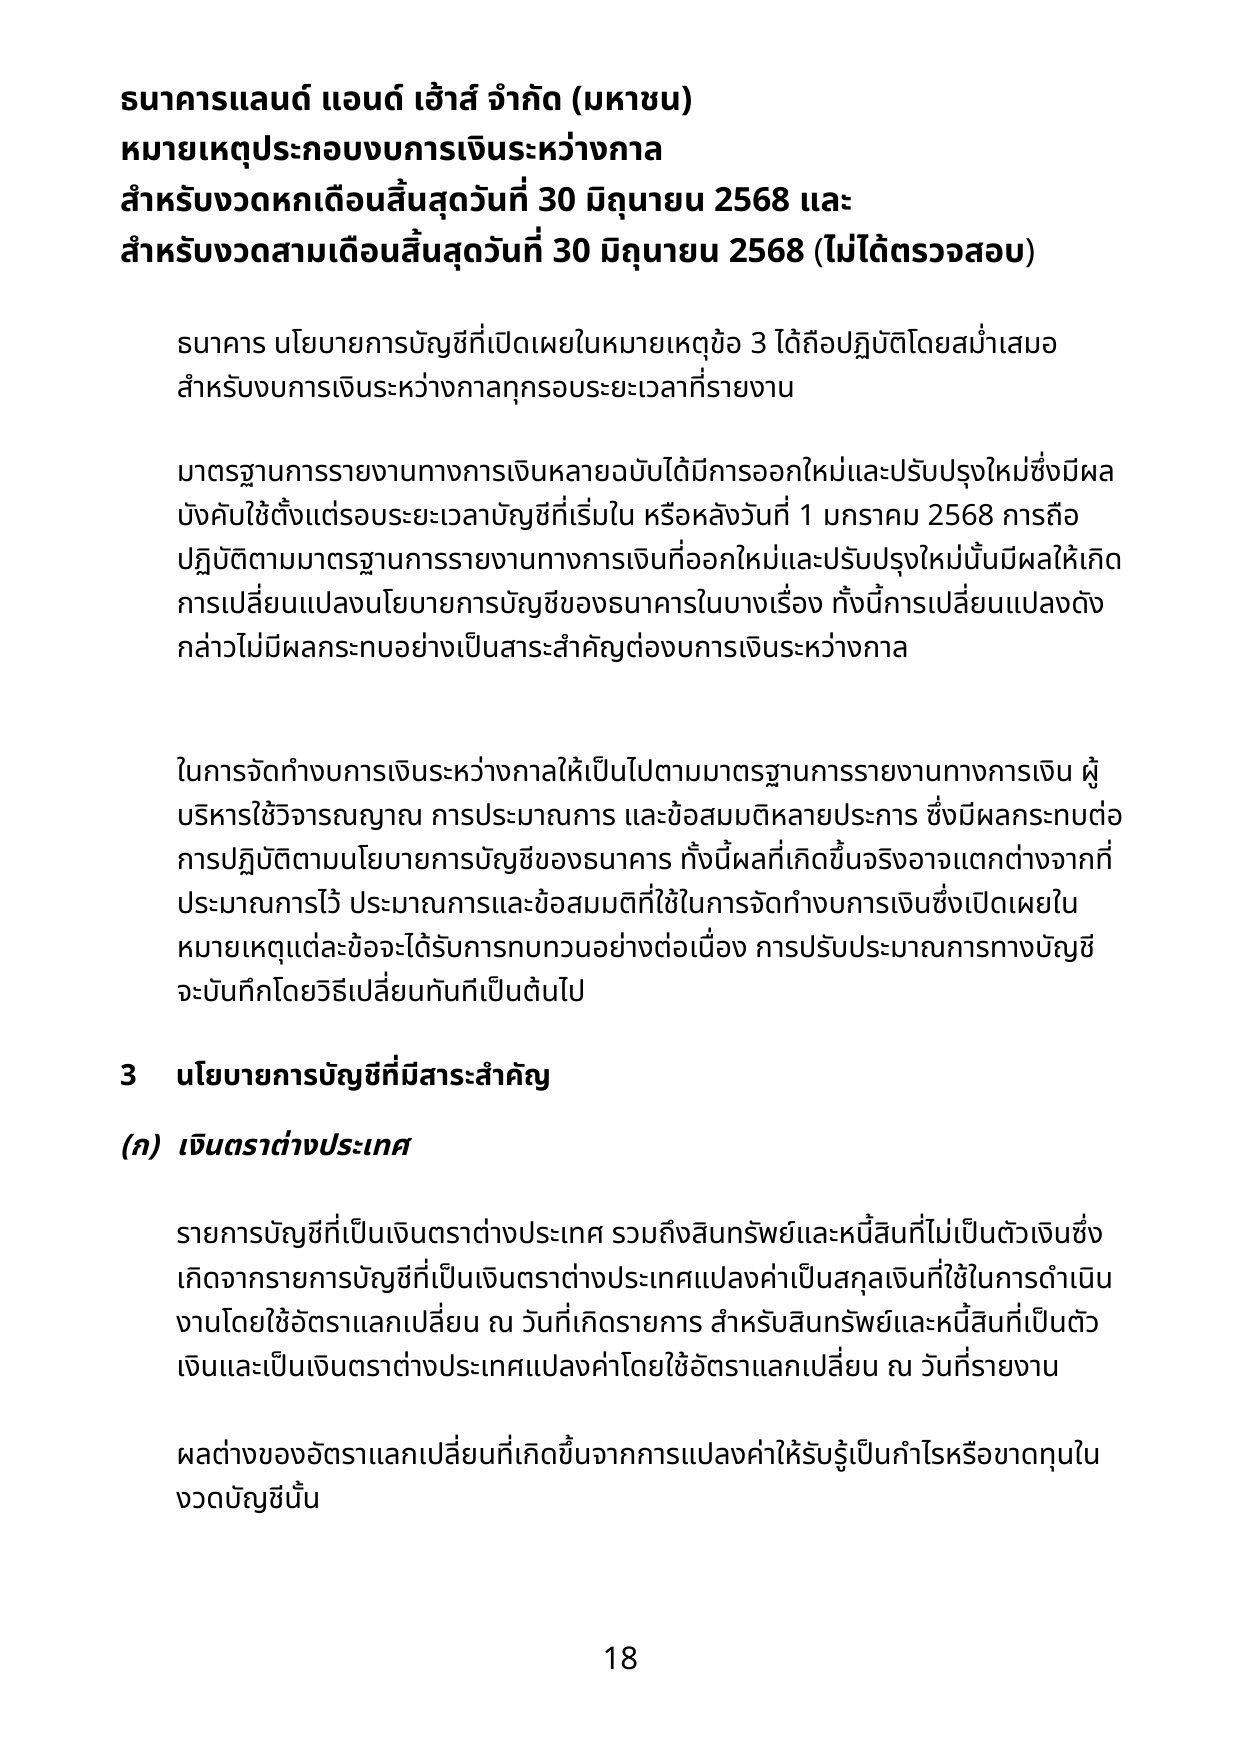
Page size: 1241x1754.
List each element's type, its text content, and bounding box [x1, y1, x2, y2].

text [177, 322, 1125, 411]
subtitle (ก) เงินตราต่างประเทศ [120, 1125, 1120, 1169]
text ในการจัดทำงบการเงินระหว่างกาลให้เป็นไปตามมาตรฐานการรายงานทางการเงิน ผู้บริหารใช้วิจารณญาณ การประมาณการ และข้อสมมติหลายประการ ซึ่งมีผลกระทบต่อการปฏิบัติตามนโยบายการบัญชีของธนาคาร ทั้งนี้ผลที่เกิดขึ้นจริงอาจแตกต่างจากที่ประมาณการไว้ ประมาณการและข้อสมมติที่ใช้ในการจัดทำงบการเงินซึ่งเปิดเผยในหมายเหตุแต่ละข้อจะได้รับการทบทวนอย่างต่อเนื่อง การปรับประมาณการทางบัญชีจะบันทึกโดยวิธีเปลี่ยนทันทีเป็นต้นไป [177, 750, 1125, 1015]
text มาตรฐานการรายงานทางการเงินหลายฉบับได้มีการออกใหม่และปรับปรุงใหม่ซึ่งมีผลบังคับใช้ตั้งแต่รอบระยะเวลาบัญชีที่เริ่มใน หรือหลังวันที่ 1 มกราคม 2568 การถือปฏิบัติตามมาตรฐานการรายงานทางการเงินที่ออกใหม่และปรับปรุงใหม่นั้นมีผลให้เกิดการเปลี่ยนแปลงนโยบายการบัญชีของธนาคารในบางเรื่อง ทั้งนี้การเปลี่ยนแปลงดังกล่าวไม่มีผลกระทบอย่างเป็นสาระสำคัญต่องบการเงินระหว่างกาล [177, 451, 1125, 671]
subtitle นโยบายการบัญชีที่มีสาระสำคัญ [120, 1054, 1120, 1098]
list ผลต่างของอัตราแลกเปลี่ยนที่เกิดขึ้นจากการแปลงค่าให้รับรู้เป็นกำไรหรือขาดทุนในงวดบัญชีนั้น [176, 1433, 1120, 1521]
list รายการบัญชีที่เป็นเงินตราต่างประเทศ รวมถึงสินทรัพย์และหนี้สินที่ไม่เป็นตัวเงินซึ่งเกิดจากรายการบัญชีที่เป็นเงินตราต่างประเทศแปลงค่าเป็นสกุลเงินที่ใช้ในการดำเนินงานโดยใช้อัตราแลกเปลี่ยน ณ วันที่เกิดรายการ สำหรับสินทรัพย์และหนี้สินที่เป็นตัวเงินและเป็นเงินตราต่างประเทศแปลงค่าโดยใช้อัตราแลกเปลี่ยน ณ วันที่รายงาน [176, 1213, 1120, 1389]
